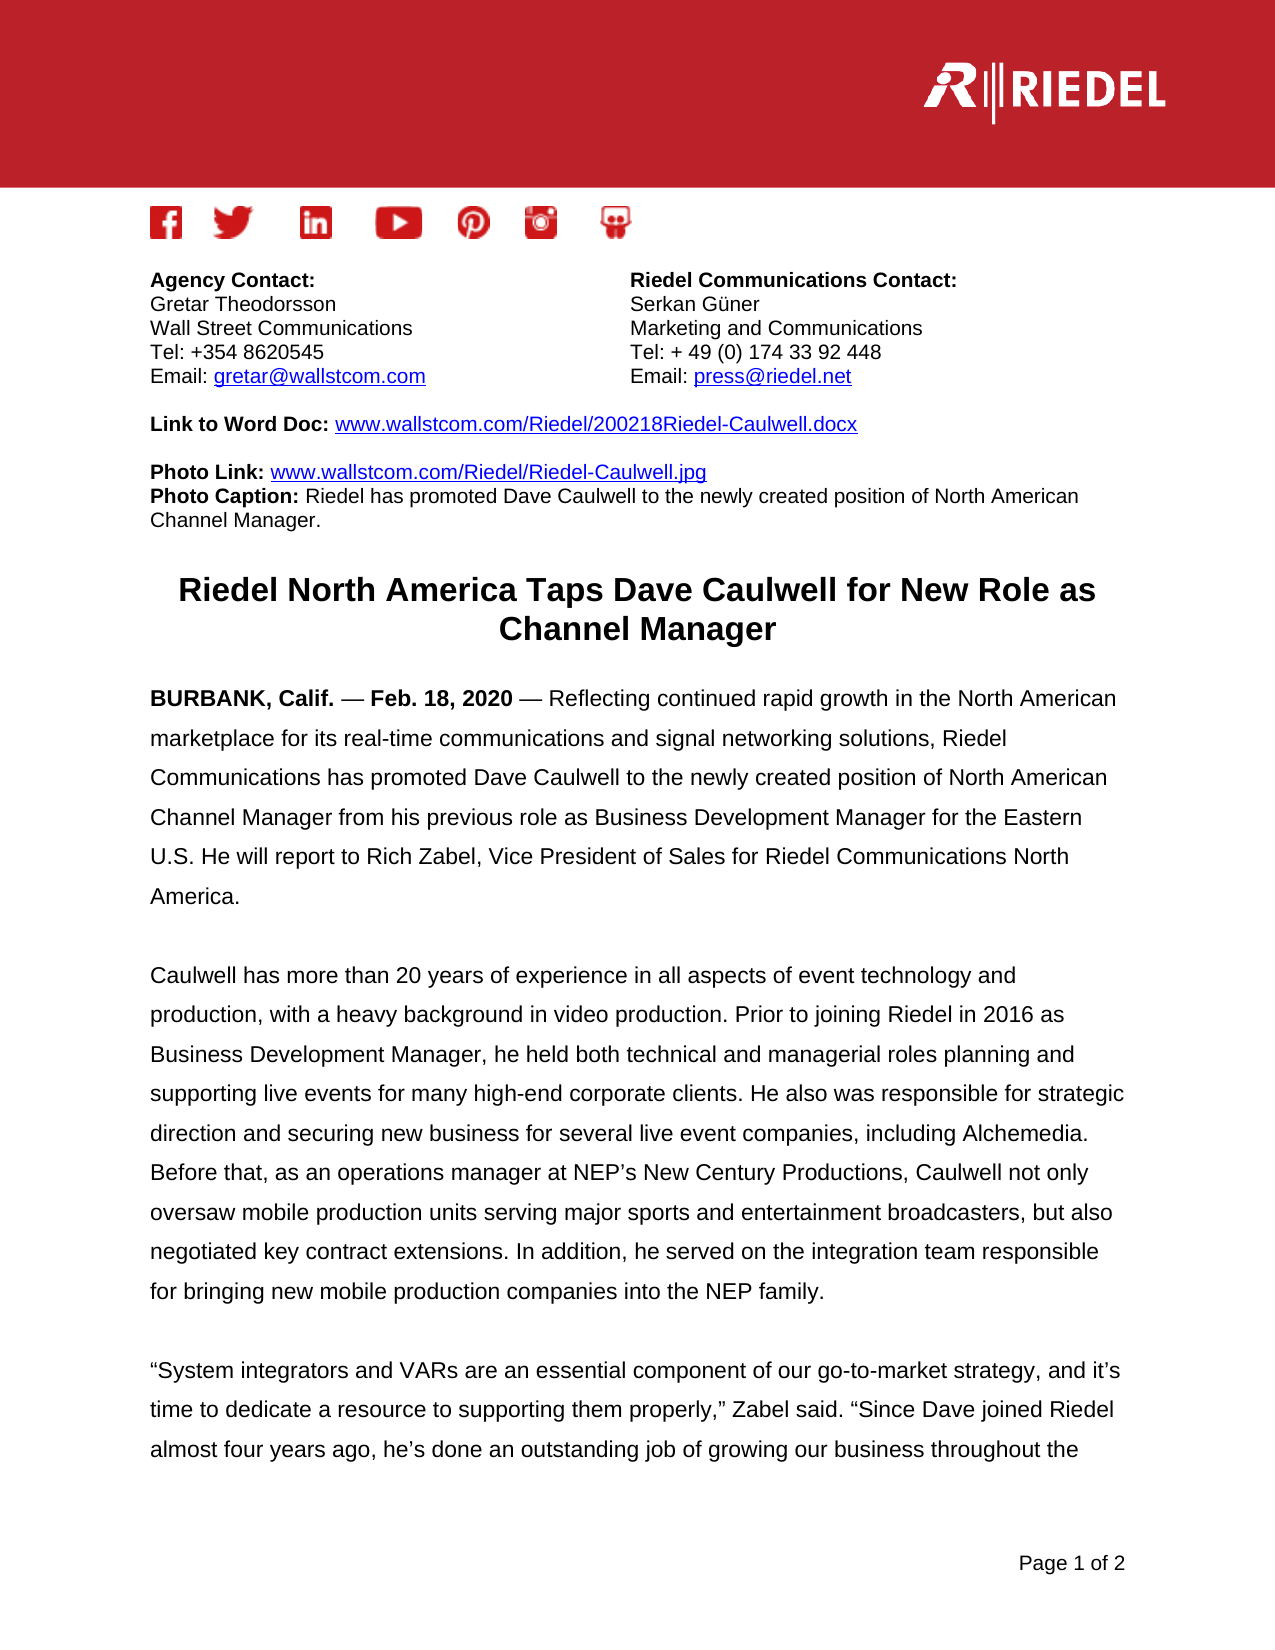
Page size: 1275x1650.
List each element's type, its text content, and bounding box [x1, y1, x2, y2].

text BURBANK, Calif. — Feb. 18, 2020 — Reflecting continued rapid growth in the North American marketplace for its real-time communications and signal networking solutions, Riedel Communications has promoted Dave Caulwell to the newly created position of North American Channel Manager from his previous role as Business Development Manager for the Eastern U.S. He will report to Rich Zabel, Vice President of Sales for Riedel Communications North America. [150, 685, 1125, 909]
table_header Riedel Communications Contact: Serkan Güner Marketing and Communications Tel: + 49 (0) 174 33 92 448 Email: press@riedel.net [619, 268, 1059, 388]
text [150, 1357, 1125, 1462]
picture [213, 206, 254, 239]
picture [600, 206, 632, 239]
text Photo Caption: Riedel has promoted Dave Caulwell to the newly created position of North American Channel Manager. [150, 484, 1125, 532]
text Link to Word Doc: www.wallstcom.com/Riedel/200218Riedel-Caulwell.docx [150, 412, 1125, 436]
picture [375, 206, 423, 239]
picture [525, 206, 557, 239]
text Photo Link: www.wallstcom.com/Riedel/Riedel-Caulwell.jpg [150, 460, 1125, 484]
picture [300, 206, 332, 239]
text Caulwell has more than 20 years of experience in all aspects of event technology and production, with a heavy background in video production. Prior to joining Riedel in 2016 as Business Development Manager, he held both technical and managerial roles planning and supporting live events for many high-end corporate clients. He also was responsible for strategic direction and securing new business for several live event companies, including Alchemedia. Before that, as an operations manager at NEP’s New Century Productions, Caulwell not only oversaw mobile production units serving major sports and entertainment broadcasters, but also negotiated key contract extensions. In addition, he served on the integration team responsible for bringing new mobile production companies into the NEP family. [150, 962, 1125, 1304]
table_header Agency Contact: Gretar Theodorsson Wall Street Communications Tel: +354 8620545 Email: gretar@wallstcom.com [150, 268, 619, 388]
picture [457, 206, 490, 239]
text Riedel North America Taps Dave Caulwell for New Role as Channel Manager [150, 570, 1125, 647]
picture [923, 62, 1166, 125]
picture [150, 206, 182, 239]
